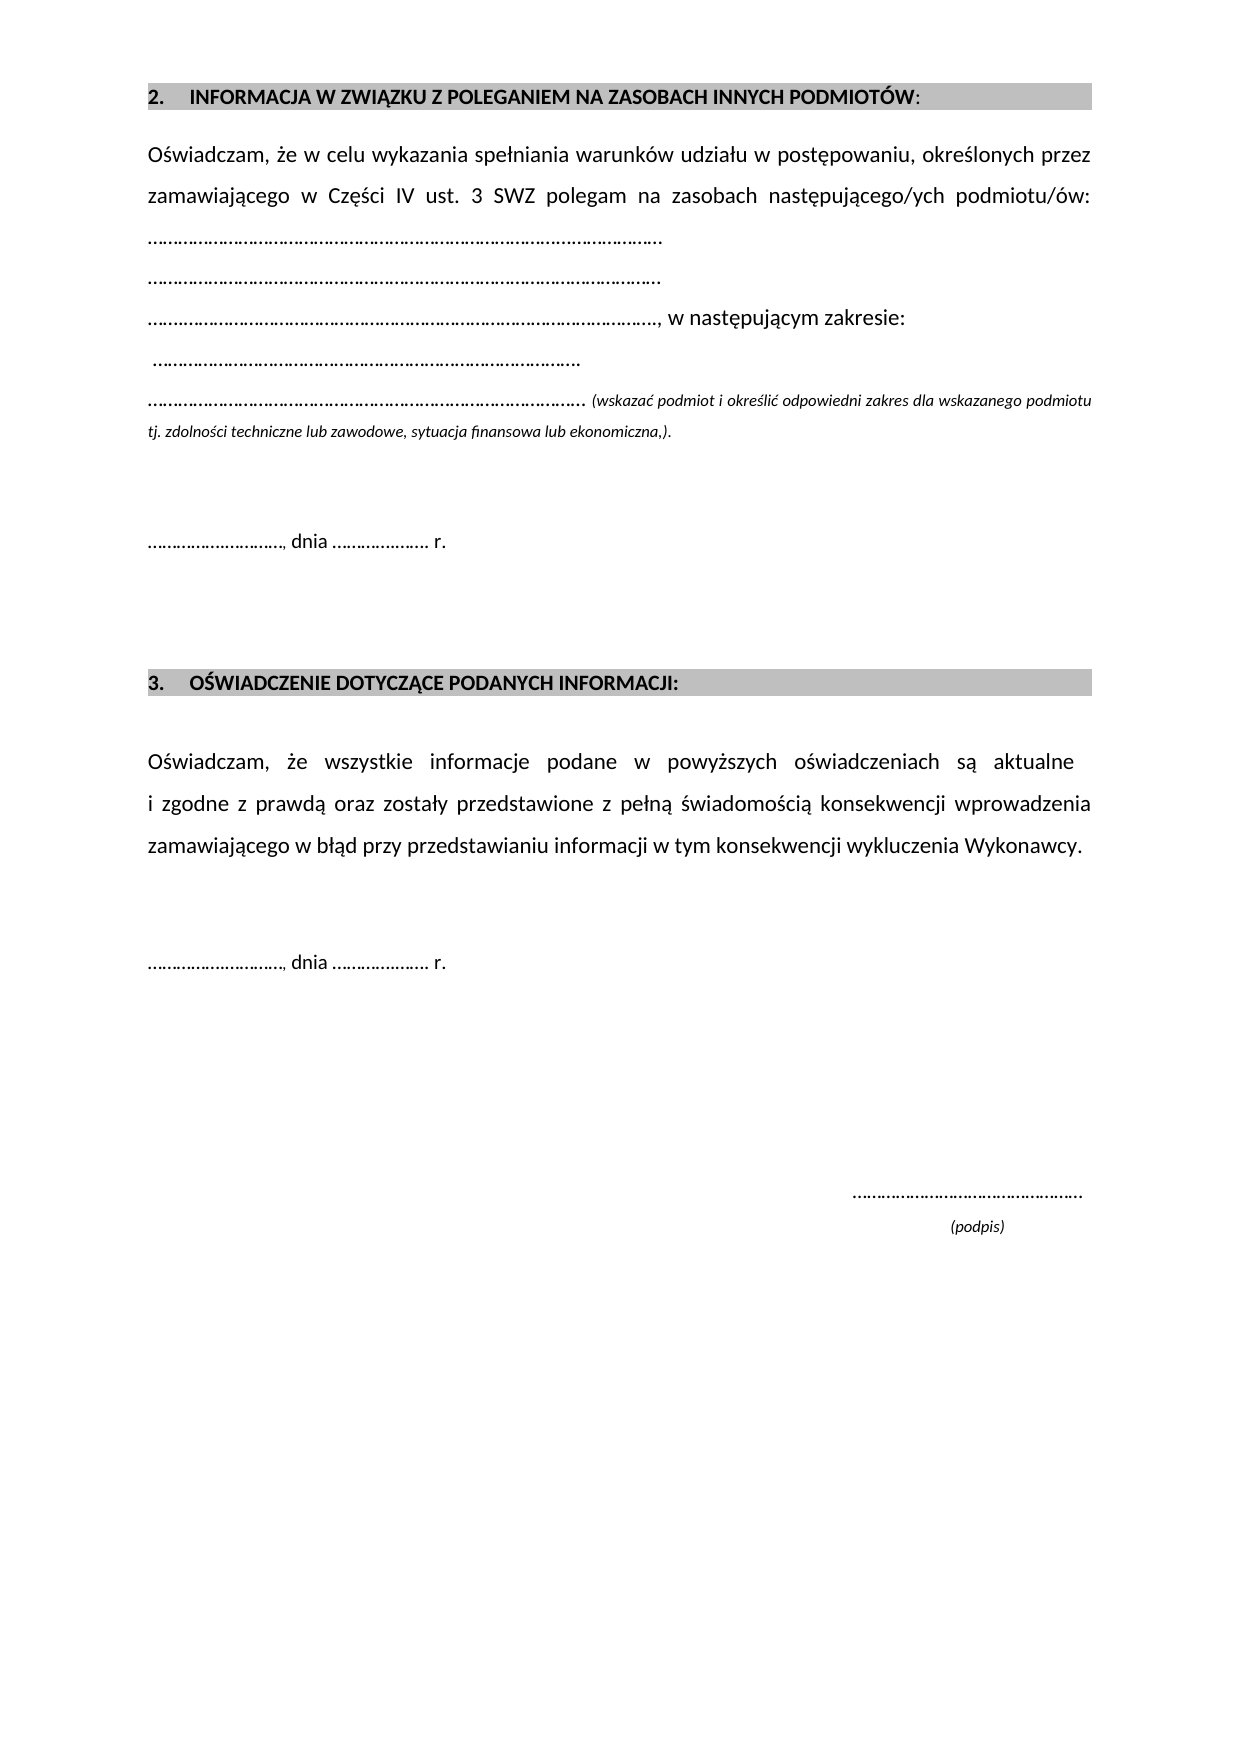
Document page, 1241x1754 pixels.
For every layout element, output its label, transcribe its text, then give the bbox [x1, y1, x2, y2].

text Oświadczam, że wszystkie informacje podane w powyższych oświadczeniach są aktualne i zgodne z prawdą oraz zostały przedstawione z pełną świadomością konsekwencji wprowadzenia zamawiającego w błąd przy przedstawianiu informacji w tym konsekwencji wykluczenia Wykonawcy. [148, 747, 1092, 859]
text …………………………………………………………………………. [148, 345, 1092, 372]
list INFORMACJA W ZWIĄZKU Z POLEGANIEM NA ZASOBACH INNYCH PODMIOTÓW: [148, 83, 1092, 110]
text …………………………………………………………………………… (wskazać podmiot i określić odpowiedni zakres dla wskazanego podmiotu tj. zdolności techniczne lub zawodowe, sytuacja finansowa lub ekonomiczna,). [148, 385, 1092, 442]
text …………….…………, dnia ………….……. r. [148, 949, 1092, 975]
text ………………………………………………………………………………………… [148, 263, 1092, 290]
text Oświadczam, że w celu wykazania spełniania warunków udziału w postępowaniu, określonych przez zamawiającego w Części IV ust. 3 SWZ polegam na zasobach następującego/ych podmiotu/ów: ………………………………………………………………………...……………… [148, 140, 1092, 250]
list OŚWIADCZENIE DOTYCZĄCE PODANYCH INFORMACJI: [148, 669, 1092, 696]
text (podpis) [148, 1216, 1092, 1237]
text …………….…………, dnia ………….……. r. [148, 528, 1092, 553]
text ………………………………………… [148, 1178, 1092, 1204]
text …….…………………………………………………………………………………., w następującym zakresie: [148, 303, 1092, 331]
